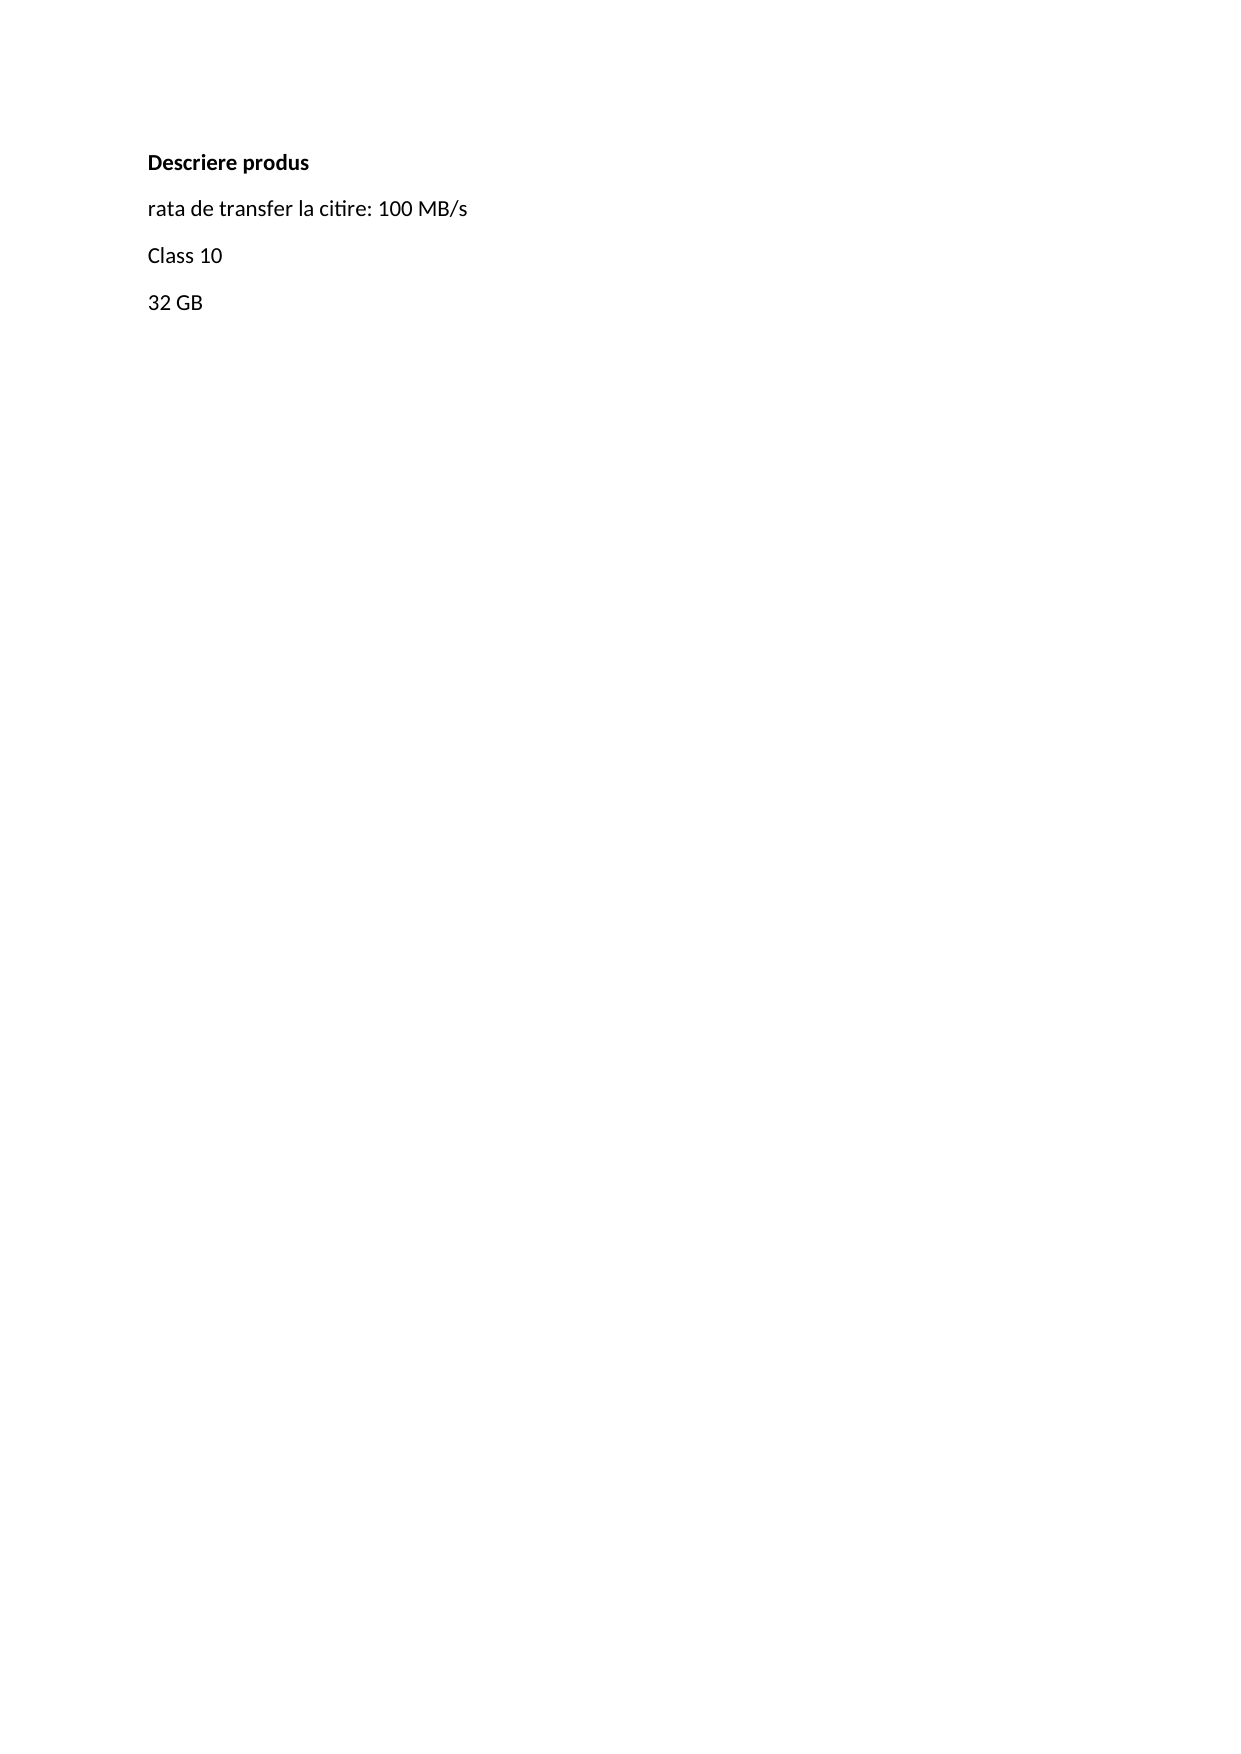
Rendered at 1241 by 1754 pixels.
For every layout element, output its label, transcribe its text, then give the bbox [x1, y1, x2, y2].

text 32 GB [148, 288, 1093, 316]
text Descriere produs [148, 148, 1093, 176]
text rata de transfer la citire: 100 MB/s [148, 194, 1093, 222]
text Class 10 [148, 241, 1093, 269]
